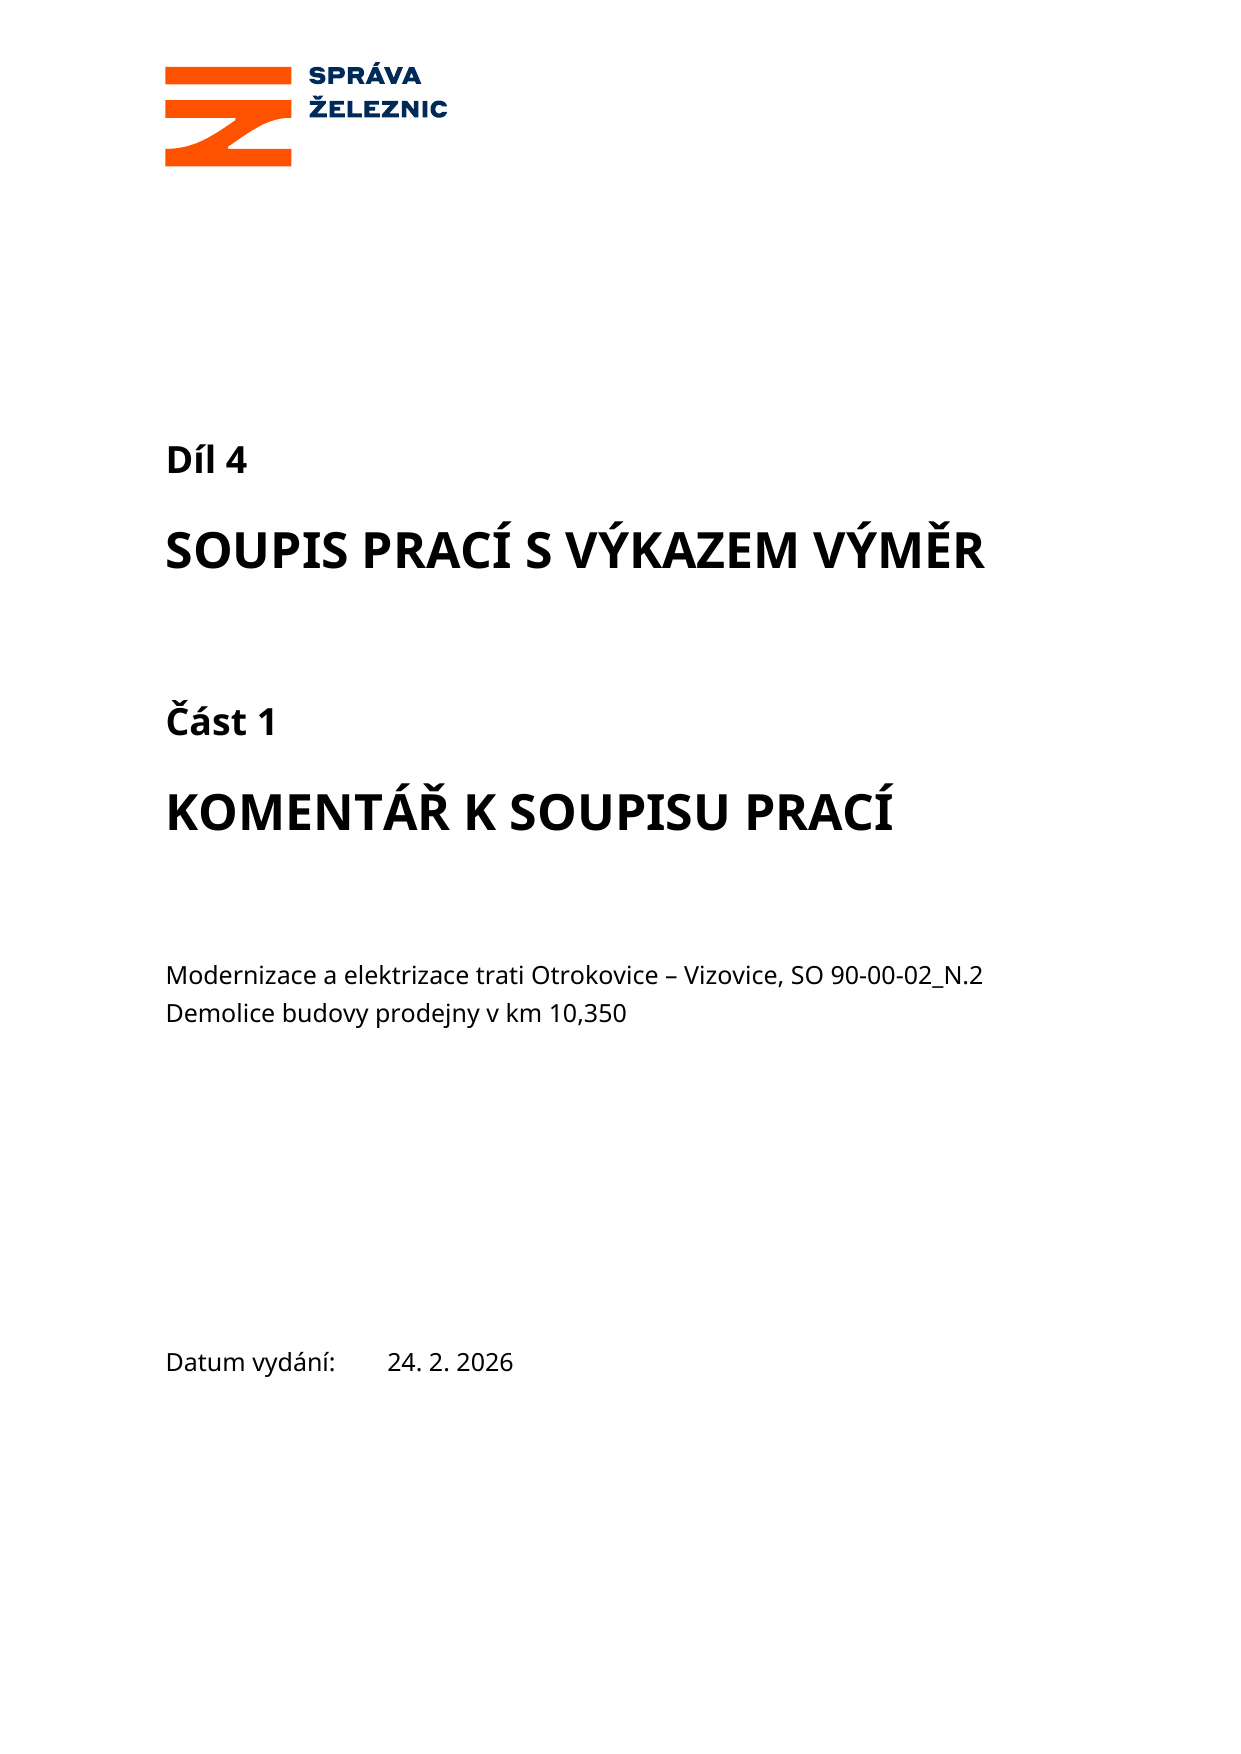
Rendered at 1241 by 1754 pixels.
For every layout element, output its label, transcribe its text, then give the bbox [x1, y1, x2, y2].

text SOUPIS PRACÍ S VÝKAZEM VÝMĚR [165, 514, 1075, 583]
text Díl 4 [165, 433, 1075, 484]
text KOMENTÁŘ K SOUPISU PRACÍ [165, 777, 1075, 845]
text Datum vydání: 24. 2. 2026 [165, 1345, 1075, 1379]
text Část 1 [165, 696, 1075, 747]
